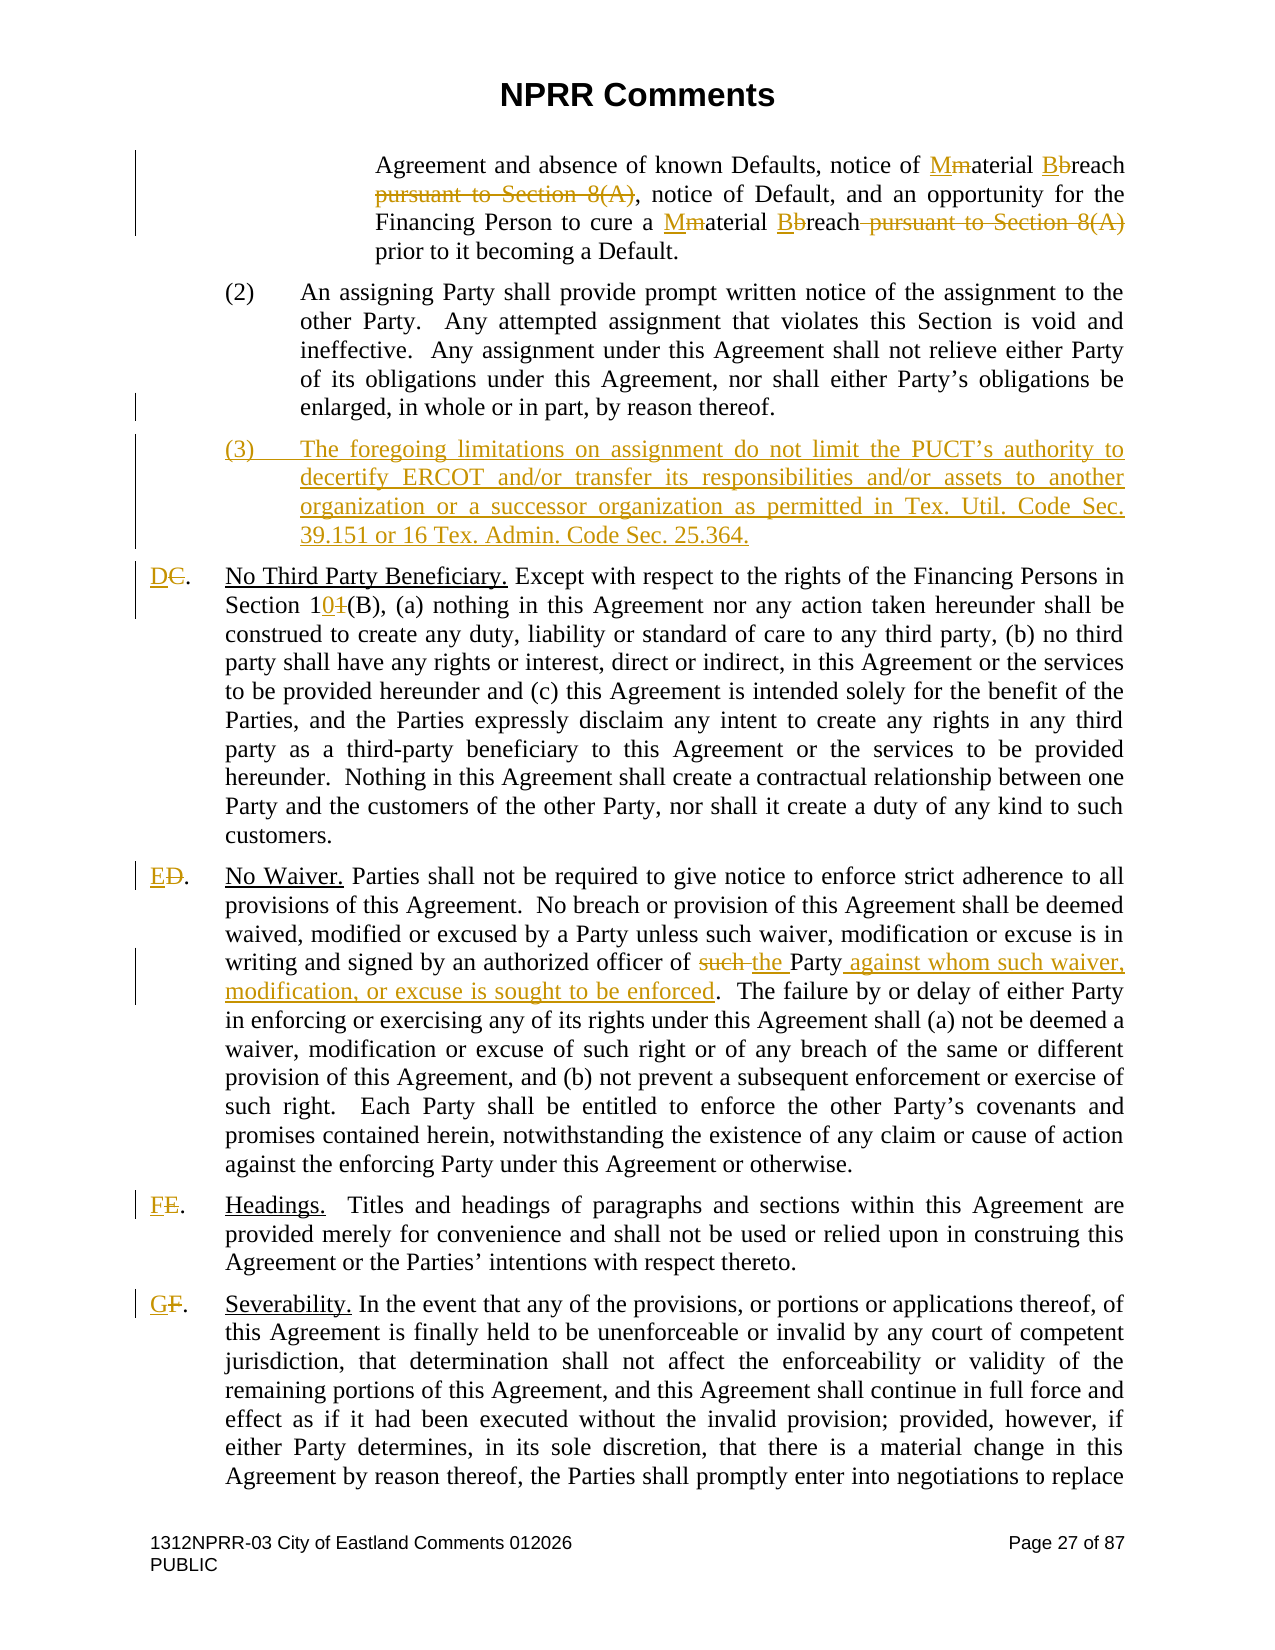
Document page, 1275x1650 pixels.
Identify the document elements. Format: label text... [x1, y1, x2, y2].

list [150, 1289, 1125, 1490]
list . Headings. Titles and headings of paragraphs and sections within this Agreement are provided merely for convenience and shall not be used or relied upon in construing this Agreement or the Parties’ intentions with respect thereto. [150, 1190, 1125, 1276]
list (2) An assigning Party shall provide prompt written notice of the assignment to the other Party. Any attempted assignment that violates this Section is void and ineffective. Any assignment under this Agreement shall not relieve either Party of its obligations under this Agreement, nor shall either Party’s obligations be enlarged, in whole or in part, by reason thereof. [225, 277, 1125, 421]
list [300, 150, 1125, 265]
list . No Third Party Beneficiary. Except with respect to the rights of the Financing Persons in Section 1(B), (a) nothing in this Agreement nor any action taken hereunder shall be construed to create any duty, liability or standard of care to any third party, (b) no third party shall have any rights or interest, direct or indirect, in this Agreement or the services to be provided hereunder and (c) this Agreement is intended solely for the benefit of the Parties, and the Parties expressly disclaim any intent to create any rights in any third party as a third-party beneficiary to this Agreement or the services to be provided hereunder. Nothing in this Agreement shall create a contractual relationship between one Party and the customers of the other Party, nor shall it create a duty of any kind to such customers. [150, 561, 1125, 849]
list . No Waiver. Parties shall not be required to give notice to enforce strict adherence to all provisions of this Agreement. No breach or provision of this Agreement shall be deemed waived, modified or excused by a Party unless such waiver, modification or excuse is in writing and signed by an authorized officer of Party. The failure by or delay of either Party in enforcing or exercising any of its rights under this Agreement shall (a) not be deemed a waiver, modification or excuse of such right or of any breach of the same or different provision of this Agreement, and (b) not prevent a subsequent enforcement or exercise of such right. Each Party shall be entitled to enforce the other Party’s covenants and promises contained herein, notwithstanding the existence of any claim or cause of action against the enforcing Party under this Agreement or otherwise. [150, 861, 1125, 1177]
